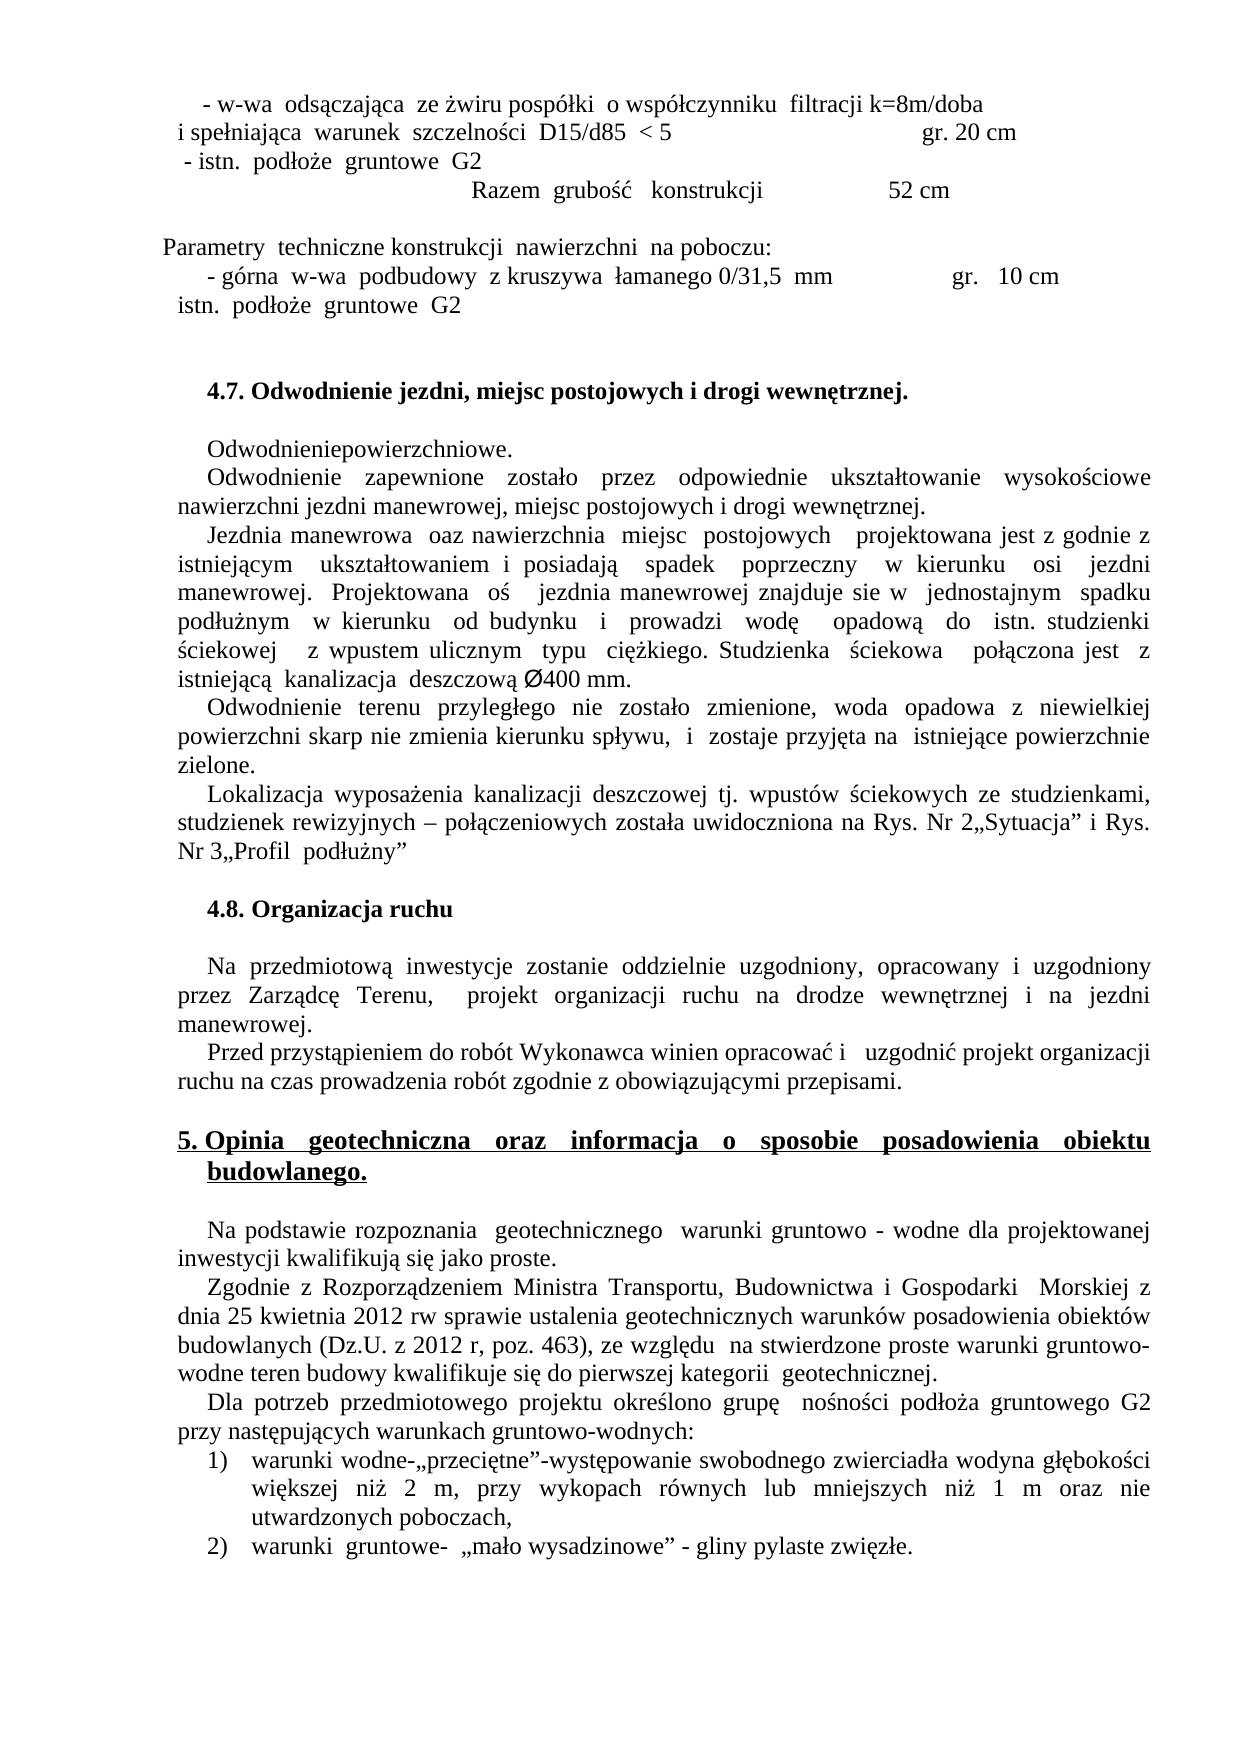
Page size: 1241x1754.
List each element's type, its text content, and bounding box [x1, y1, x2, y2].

text 2) warunki gruntowe- „mało wysadzinowe” - gliny pylaste zwięzłe. [207, 1531, 1152, 1560]
text Lokalizacja wyposażenia kanalizacji deszczowej tj. wpustów ściekowych ze studzienkami, studzienek rewizyjnych – połączeniowych została uwidoczniona na Rys. Nr 2„Sytuacja” i Rys. Nr 3„Profil podłużny” [177, 779, 1152, 865]
text Razem grubość konstrukcji 52 cm [177, 175, 1152, 204]
text Zgodnie z Rozporządzeniem Ministra Transportu, Budownictwa i Gospodarki Morskiej z dnia 25 kwietnia 2012 rw sprawie ustalenia geotechnicznych warunków posadowienia obiektów budowlanych (Dz.U. z 2012 r, poz. 463), ze względu na stwierdzone proste warunki gruntowo-wodne teren budowy kwalifikuje się do pierwszej kategorii geotechnicznej. [177, 1272, 1152, 1387]
text Przed przystąpieniem do robót Wykonawca winien opracować i uzgodnić projekt organizacji ruchu na czas prowadzenia robót zgodnie z obowiązującymi przepisami. [177, 1037, 1152, 1095]
text Parametry techniczne konstrukcji nawierzchni na poboczu: [162, 232, 1152, 261]
text Dla potrzeb przedmiotowego projektu określono grupę nośności podłoża gruntowego G2 przy następujących warunkach gruntowo-wodnych: [177, 1387, 1152, 1445]
text Odwodnienie zapewnione zostało przez odpowiednie ukształtowanie wysokościowe nawierzchni jezdni manewrowej, miejsc postojowych i drogi wewnętrznej. [177, 462, 1152, 520]
text 4.7. Odwodnienie jezdni, miejsc postojowych i drogi wewnętrznej. [207, 376, 1152, 405]
text 1) warunki wodne-„przeciętne”-występowanie swobodnego zwierciadła wodyna głębokości większej niż 2 m, przy wykopach równych lub mniejszych niż 1 m oraz nie utwardzonych poboczach, [207, 1445, 1152, 1531]
text 4.8. Organizacja ruchu [207, 894, 1152, 922]
text - górna w-wa podbudowy z kruszywa łamanego 0/31,5 mm gr. 10 cm [207, 261, 1152, 290]
text - w-wa odsączająca ze żwiru pospółki o współczynniku filtracji k=8m/doba i spełniająca warunek szczelności D15/d85 ˂ 5 gr. 20 cm [177, 89, 1152, 146]
text Odwodnienie terenu przyległego nie zostało zmienione, woda opadowa z niewielkiej powierzchni skarp nie zmienia kierunku spływu, i zostaje przyjęta na istniejące powierzchnie zielone. [177, 692, 1152, 779]
text Jezdnia manewrowa oaz nawierzchnia miejsc postojowych projektowana jest z godnie z istniejącym ukształtowaniem i posiadają spadek poprzeczny w kierunku osi jezdni manewrowej. Projektowana oś jezdnia manewrowej znajduje sie w jednostajnym spadku podłużnym w kierunku od budynku i prowadzi wodę opadową do istn. studzienki ściekowej z wpustem ulicznym typu ciężkiego. Studzienka ściekowa połączona jest z istniejącą kanalizacja deszczową Ø400 mm. [177, 520, 1152, 692]
text Na przedmiotową inwestycje zostanie oddzielnie uzgodniony, opracowany i uzgodniony przez Zarządcę Terenu, projekt organizacji ruchu na drodze wewnętrznej i na jezdni manewrowej. [177, 951, 1152, 1037]
text Na podstawie rozpoznania geotechnicznego warunki gruntowo - wodne dla projektowanej inwestycji kwalifikują się jako proste. [177, 1215, 1152, 1272]
text - istn. podłoże gruntowe G2 [177, 146, 1152, 175]
text 5. Opinia geotechniczna oraz informacja o sposobie posadowienia obiektu budowlanego. [177, 1124, 1152, 1186]
text Odwodnieniepowierzchniowe. [207, 434, 1152, 462]
text istn. podłoże gruntowe G2 [177, 290, 1152, 319]
